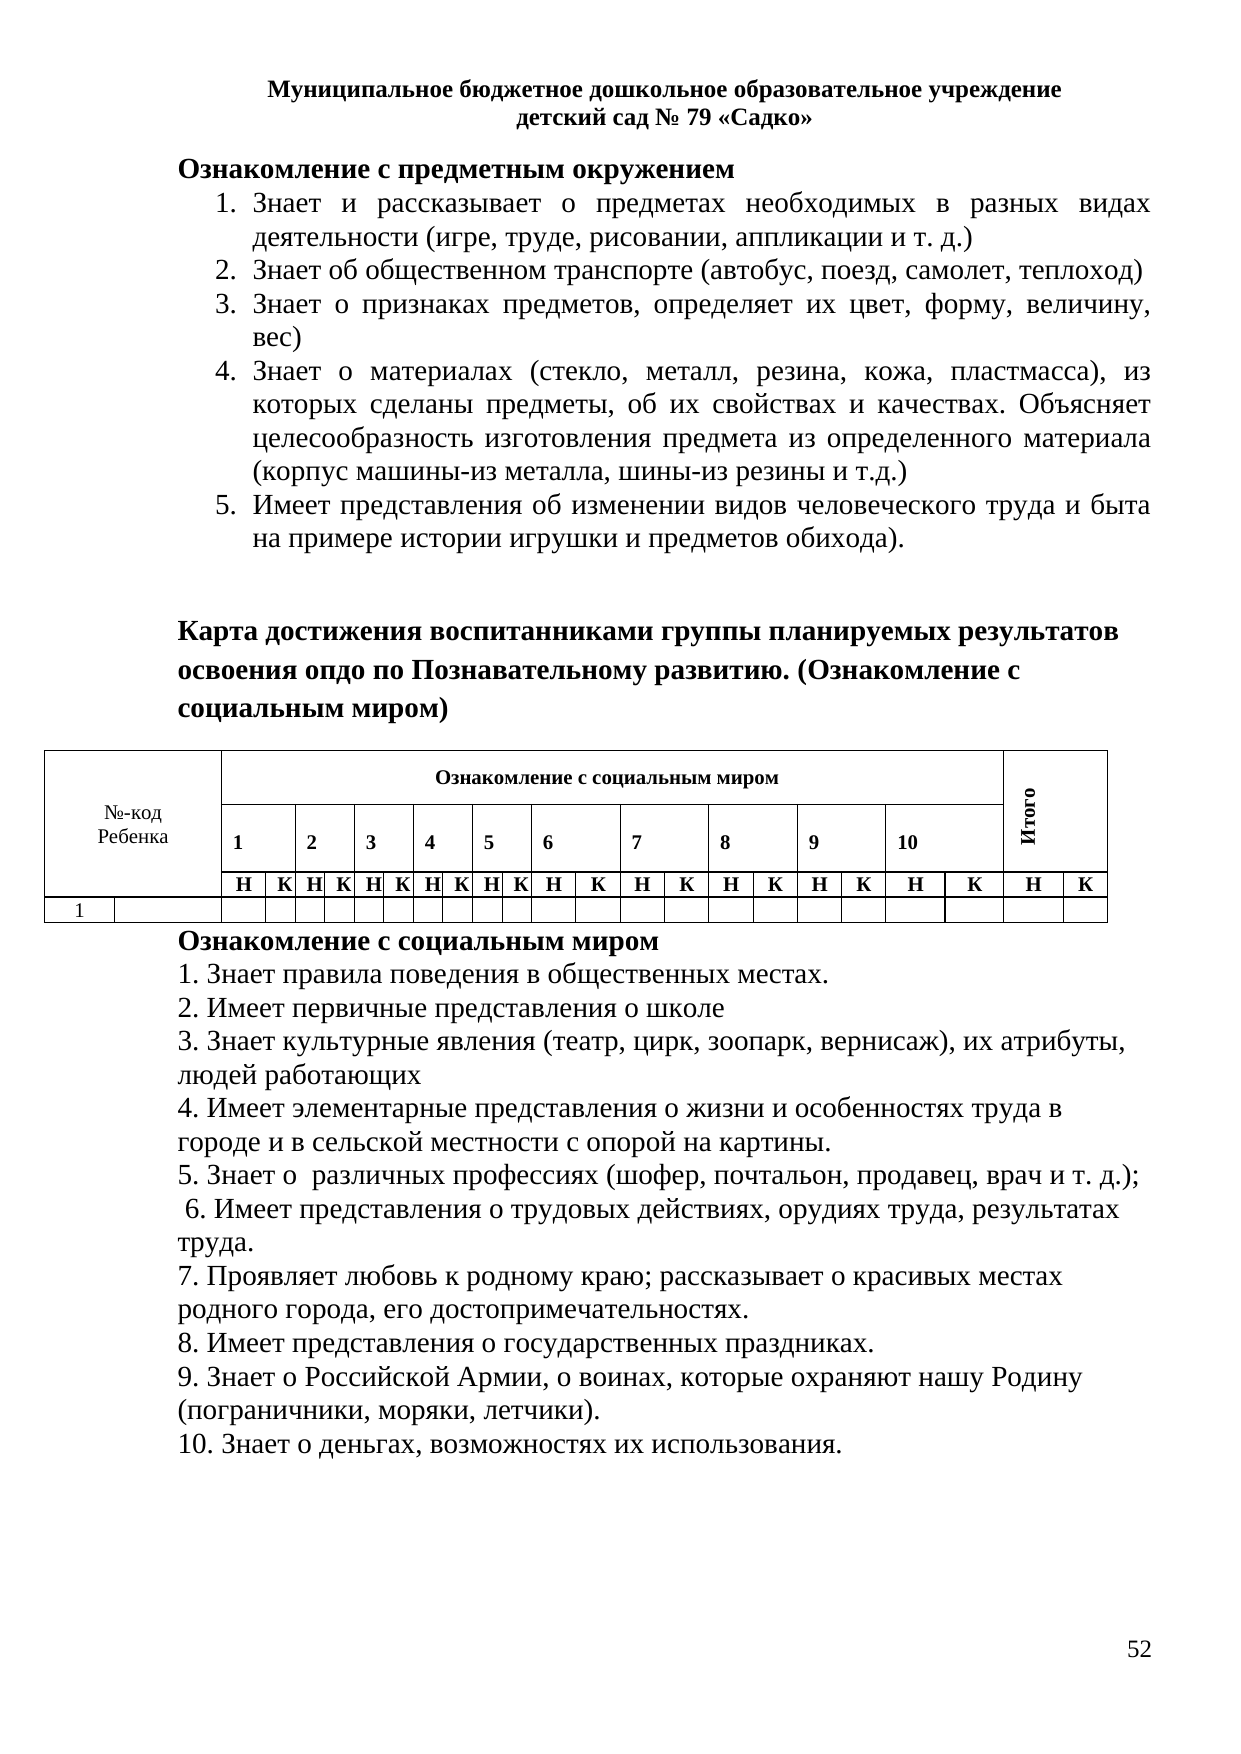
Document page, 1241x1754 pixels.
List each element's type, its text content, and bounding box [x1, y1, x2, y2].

text 7. Проявляет любовь к родному краю; рассказывает о красивых местах родного города, его достопримечательностях. [177, 1258, 1152, 1325]
table_cell [443, 898, 472, 922]
table_cell [886, 898, 944, 922]
table_cell [1064, 898, 1107, 922]
table_header №-код Ребенка [45, 751, 221, 896]
text 5. Знает о различных профессиях (шофер, почтальон, продавец, врач и т. д.); [177, 1157, 1152, 1191]
table_cell [473, 898, 502, 922]
table_cell 1 [45, 898, 114, 922]
table_cell К [576, 873, 620, 896]
table_cell [621, 898, 664, 922]
table_cell К [665, 873, 708, 896]
table_header Итого [1004, 751, 1107, 871]
text 4. Имеет элементарные представления о жизни и особенностях труда в городе и в сельской местности с опорой на картины. [177, 1090, 1152, 1157]
table_cell К [842, 873, 885, 896]
text Карта достижения воспитанниками группы планируемых результатов освоения опдо по Познавательному развитию. (Ознакомление с социальным миром) [177, 613, 1152, 724]
table_cell [115, 898, 221, 922]
list Знает о материалах (стекло, металл, резина, кожа, пластмасса), из которых сделаны предметы, об их свойствах и качествах. Объясняет целесообразность изготовления предмета из определенного материала (корпус машины-из металла, шины-из резины и т.д.) [215, 353, 1152, 487]
text 8. Имеет представления о государственных праздниках. [177, 1325, 1152, 1359]
table_cell Н [473, 873, 502, 896]
table_cell [576, 898, 620, 922]
table_cell 7 [621, 805, 708, 871]
table_cell [798, 898, 841, 922]
table_cell [532, 898, 575, 922]
table_cell [1004, 898, 1063, 922]
text Ознакомление с социальным миром [177, 923, 1152, 956]
table_cell Н [355, 873, 383, 896]
table_cell 1 [222, 805, 295, 871]
list Знает о признаках предметов, определяет их цвет, форму, величину, вес) [215, 286, 1152, 353]
table_cell [709, 898, 753, 922]
table_cell К [946, 873, 1003, 896]
text 6. Имеет представления о трудовых действиях, орудиях труда, результатах труда. [177, 1191, 1152, 1258]
table_cell [842, 898, 885, 922]
table_cell 6 [532, 805, 620, 871]
table_cell Н [414, 873, 442, 896]
table_cell К [1064, 873, 1107, 896]
text 2. Имеет первичные представления о школе [177, 990, 1152, 1023]
table_cell [414, 898, 442, 922]
text Ознакомление с предметным окружением [177, 152, 1152, 185]
text 10. Знает о деньгах, возможностях их использования. [177, 1426, 1152, 1459]
table_cell Н [532, 873, 575, 896]
list Знает об общественном транспорте (автобус, поезд, самолет, теплоход) [215, 252, 1152, 286]
table_cell [665, 898, 708, 922]
table_cell [355, 898, 383, 922]
table_cell [503, 898, 531, 922]
table_cell 9 [798, 805, 885, 871]
text 9. Знает о Российской Армии, о воинах, которые охраняют нашу Родину (пограничники, моряки, летчики). [177, 1359, 1152, 1426]
table_cell Н [886, 873, 944, 896]
table_cell 8 [709, 805, 797, 871]
table_cell 10 [886, 805, 1003, 871]
table_cell [384, 898, 413, 922]
table_cell [266, 898, 295, 922]
table_cell Н [798, 873, 841, 896]
table_cell 3 [355, 805, 413, 871]
list Знает и рассказывает о предметах необходимых в разных видах деятельности (игре, труде, рисовании, аппликации и т. д.) [215, 185, 1152, 252]
table_cell 4 [414, 805, 472, 871]
table_cell Н [296, 873, 324, 896]
text 1. Знает правила поведения в общественных местах. [177, 956, 1152, 990]
table_cell 2 [296, 805, 354, 871]
table_cell К [325, 873, 354, 896]
text 3. Знает культурные явления (театр, цирк, зоопарк, вернисаж), их атрибуты, людей работающих [177, 1023, 1152, 1090]
table_cell К [754, 873, 797, 896]
table_cell Н [621, 873, 664, 896]
table_cell [754, 898, 797, 922]
table_cell 5 [473, 805, 531, 871]
table_cell К [266, 873, 295, 896]
table_cell [222, 898, 265, 922]
list Имеет представления об изменении видов человеческого труда и быта на примере истории игрушки и предметов обихода). [215, 487, 1152, 554]
table_cell К [384, 873, 413, 896]
table_header Ознакомление с социальным миром [222, 751, 1003, 804]
table_cell Н [709, 873, 753, 896]
table_cell Н [1004, 873, 1063, 896]
table_cell К [443, 873, 472, 896]
table_cell [296, 898, 324, 922]
table_cell К [503, 873, 531, 896]
table_cell [946, 898, 1003, 922]
table_cell Н [222, 873, 265, 896]
table_cell [325, 898, 354, 922]
